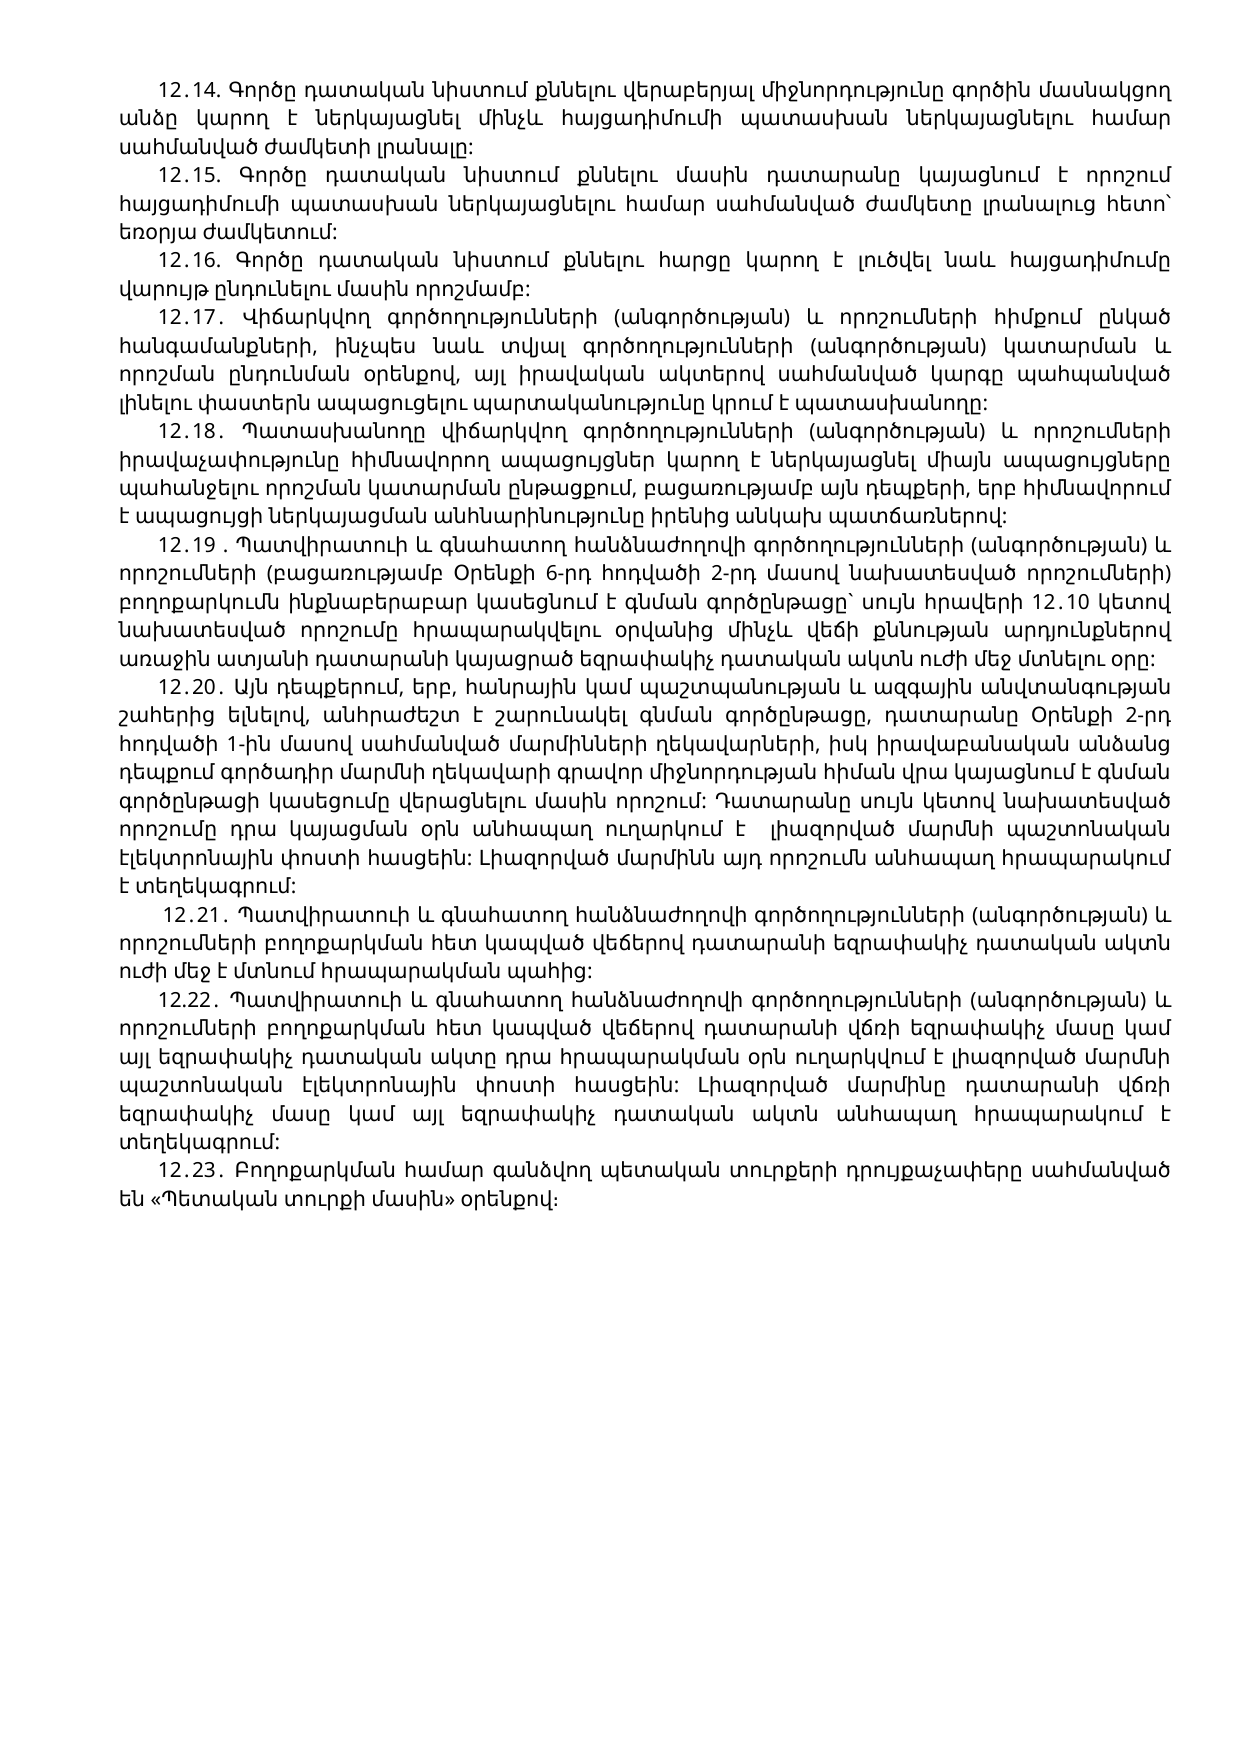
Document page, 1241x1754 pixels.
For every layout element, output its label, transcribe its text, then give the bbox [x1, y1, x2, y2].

text 12․17․ Վիճարկվող գործողությունների (անգործության) և որոշումների հիմքում ընկած հանգամանքների, ինչպես նաև տվյալ գործողությունների (անգործության) կատարման և որոշման ընդունման օրենքով, այլ իրավական ակտերով սահմանված կարգը պահպանված լինելու փաստերն ապացուցելու պարտականությունը կրում է պատասխանողը: [118, 302, 1171, 416]
text 12.22․ Պատվիրատուի և գնահատող հանձնաժողովի գործողությունների (անգործության) և որոշումների բողոքարկման հետ կապված վեճերով դատարանի վճռի եզրափակիչ մասը կամ այլ եզրափակիչ դատական ակտը դրա հրապարակման օրն ուղարկվում է լիազորված մարմնի պաշտոնական էլեկտրոնային փոստի հասցեին: Լիազորված մարմինը դատարանի վճռի եզրափակիչ մասը կամ այլ եզրափակիչ դատական ակտն անհապաղ հրապարակում է տեղեկագրում: [118, 985, 1171, 1156]
text 12․16. Գործը դատական նիստում քննելու հարցը կարող է լուծվել նաև հայցադիմումը վարույթ ընդունելու մասին որոշմամբ: [118, 246, 1171, 302]
text 12․14. Գործը դատական նիստում քննելու վերաբերյալ միջնորդությունը գործին մասնակցող անձը կարող է ներկայացնել մինչև հայցադիմումի պատասխան ներկայացնելու համար սահմանված ժամկետի լրանալը: [118, 75, 1171, 160]
text 12․18․ Պատասխանողը վիճարկվող գործողությունների (անգործության) և որոշումների իրավաչափությունը հիմնավորող ապացույցներ կարող է ներկայացնել միայն ապացույցները պահանջելու որոշման կատարման ընթացքում, բացառությամբ այն դեպքերի, երբ հիմնավորում է ապացույցի ներկայացման անհնարինությունը իրենից անկախ պատճառներով: [118, 416, 1171, 530]
text 12․19 . Պատվիրատուի և գնահատող հանձնաժողովի գործողությունների (անգործության) և որոշումների (բացառությամբ Օրենքի 6-րդ հոդվածի 2-րդ մասով նախատեսված որոշումների) բողոքարկումն ինքնաբերաբար կասեցնում է գնման գործընթացը` սույն հրավերի 12․10 կետով նախատեսված որոշումը հրապարակվելու օրվանից մինչև վեճի քննության արդյունքներով առաջին ատյանի դատարանի կայացրած եզրափակիչ դատական ակտն ուժի մեջ մտնելու օրը: [118, 530, 1171, 672]
text 12․21․ Պատվիրատուի և գնահատող հանձնաժողովի գործողությունների (անգործության) և որոշումների բողոքարկման հետ կապված վեճերով դատարանի եզրափակիչ դատական ակտն ուժի մեջ է մտնում հրապարակման պահից: [118, 900, 1171, 985]
text 12․15. Գործը դատական նիստում քննելու մասին դատարանը կայացնում է որոշում հայցադիմումի պատասխան ներկայացնելու համար սահմանված ժամկետը լրանալուց հետո՝ եռօրյա ժամկետում: [118, 160, 1171, 246]
text 12․20․ Այն դեպքերում, երբ, հանրային կամ պաշտպանության և ազգային անվտանգության շահերից ելնելով, անհրաժեշտ է շարունակել գնման գործընթացը, դատարանը Օրենքի 2-րդ հոդվածի 1-ին մասով սահմանված մարմինների ղեկավարների, իսկ իրավաբանական անձանց դեպքում գործադիր մարմնի ղեկավարի գրավոր միջնորդության հիման վրա կայացնում է գնման գործընթացի կասեցումը վերացնելու մասին որոշում: Դատարանը սույն կետով նախատեսված որոշումը դրա կայացման օրն անհապաղ ուղարկում է լիազորված մարմնի պաշտոնական էլեկտրոնային փոստի հասցեին: Լիազորված մարմինն այդ որոշումն անհապաղ հրապարակում է տեղեկագրում: [118, 672, 1171, 900]
text 12․23․ Բողոքարկման համար գանձվող պետական տուրքերի դրույքաչափերը սահմանված են «Պետական տուրքի մասին» օրենքով։ [118, 1156, 1171, 1212]
